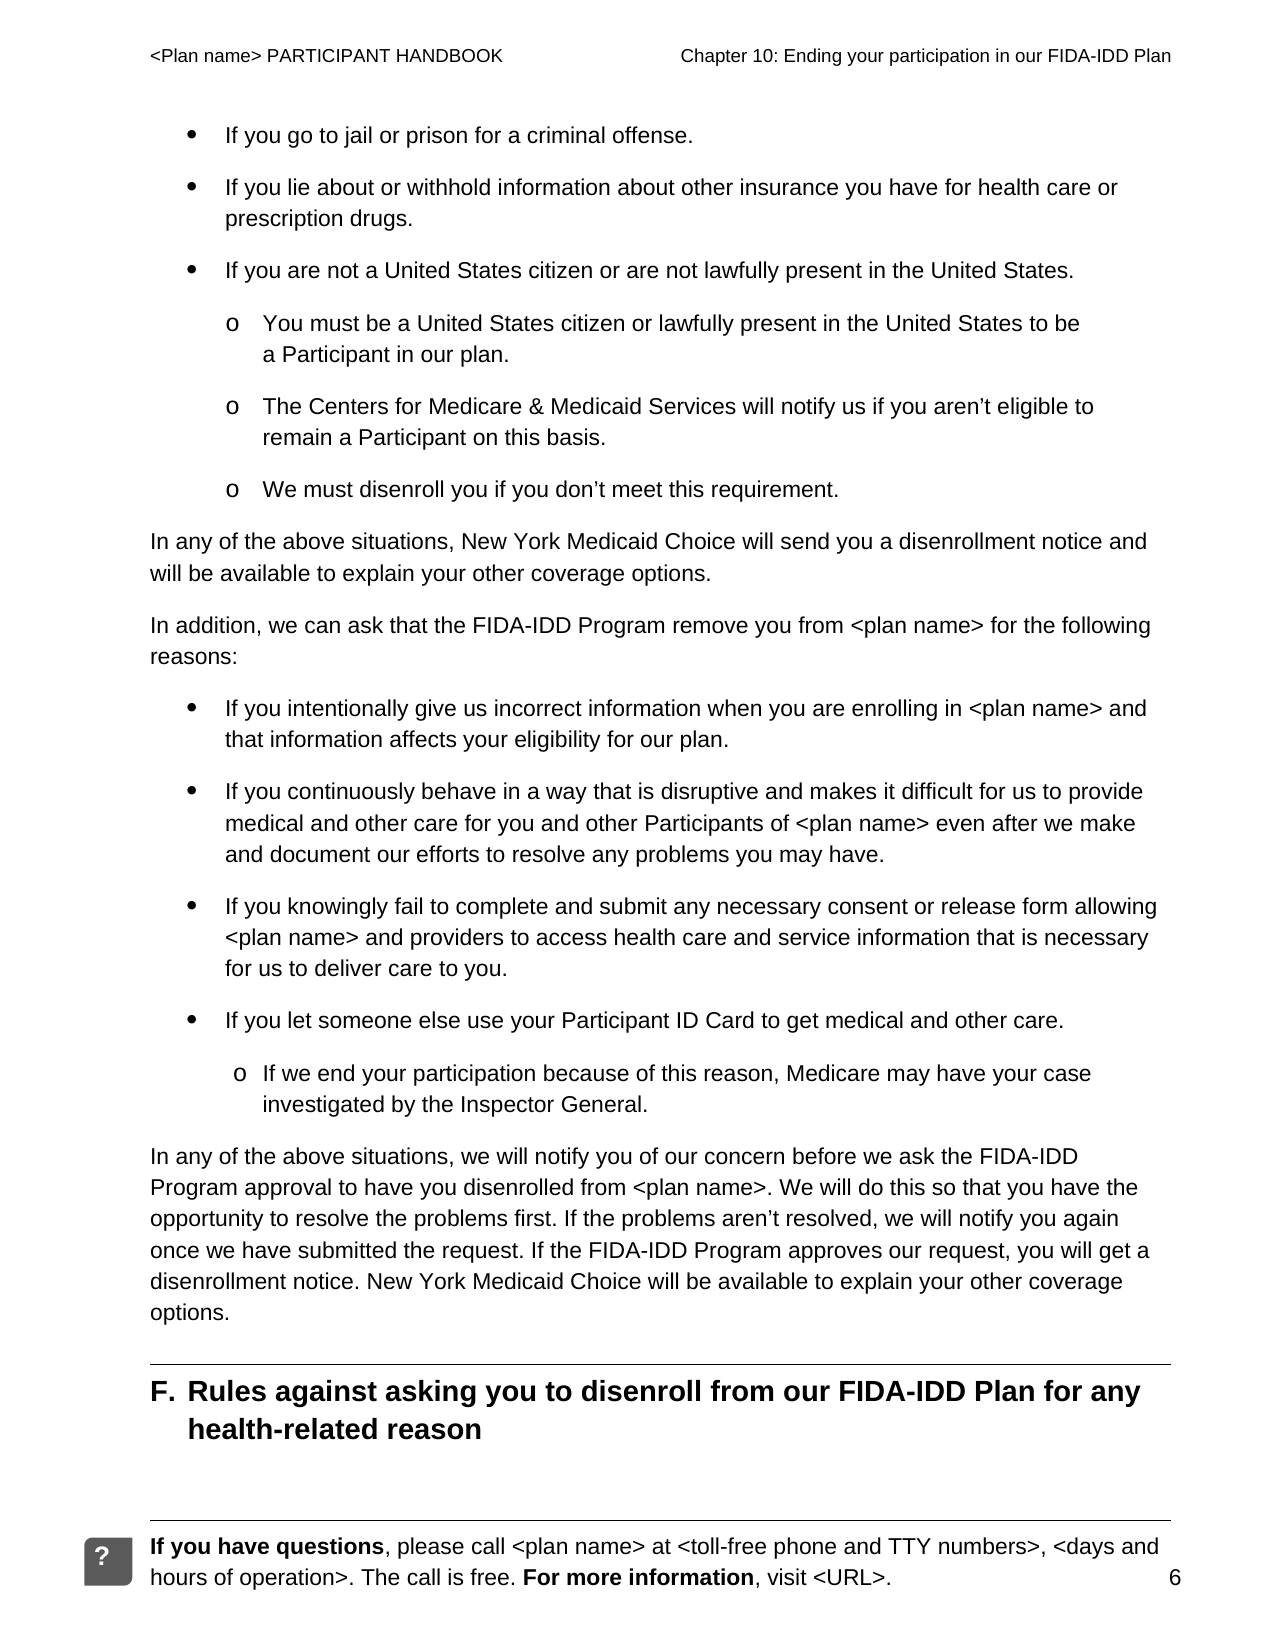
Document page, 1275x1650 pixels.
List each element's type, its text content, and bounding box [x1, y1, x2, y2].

list The Centers for Medicare & Medicaid Services will notify us if you aren’t eligible to remain a Participant on this basis. [225, 389, 1096, 452]
subtitle Rules against asking you to disenroll from our FIDA-IDD Plan for any health-related reason [150, 1365, 1171, 1447]
list If you intentionally give us incorrect information when you are enrolling in <plan name> and that information affects your eligibility for our plan. [187, 691, 1171, 754]
list We must disenroll you if you don’t meet this requirement. [225, 473, 1096, 504]
text In addition, we can ask that the FIDA-IDD Program remove you from <plan name> for the following reasons: [150, 608, 1171, 671]
list If you lie about or withhold information about other insurance you have for health care or prescription drugs. [187, 171, 1171, 233]
list If we end your participation because of this reason, Medicare may have your case investigated by the Inspector General. [232, 1056, 1096, 1118]
text In any of the above situations, we will notify you of our concern before we ask the FIDA-IDD Program approval to have you disenrolled from <plan name>. We will do this so that you have the opportunity to resolve the problems first. If the problems aren’t resolved, we will notify you again once we have submitted the request. If the FIDA-IDD Program approves our request, you will get a disenrollment notice. New York Medicaid Choice will be available to explain your other coverage options. [150, 1139, 1171, 1327]
list If you are not a United States citizen or are not lawfully present in the United States. [187, 254, 1171, 285]
list If you knowingly fail to complete and submit any necessary consent or release form allowing <plan name> and providers to access health care and service information that is necessary for us to deliver care to you. [187, 889, 1171, 983]
list If you let someone else use your Participant ID Card to get medical and other care. [187, 1004, 1171, 1035]
list If you continuously behave in a way that is disruptive and makes it difficult for us to provide medical and other care for you and other Participants of <plan name> even after we make and document our efforts to resolve any problems you may have. [187, 775, 1171, 868]
list You must be a United States citizen or lawfully present in the United States to be a Participant in our plan. [225, 306, 1096, 368]
text In any of the above situations, New York Medicaid Choice will send you a disenrollment notice and will be available to explain your other coverage options. [150, 525, 1171, 587]
list If you go to jail or prison for a criminal offense. [187, 118, 1171, 150]
